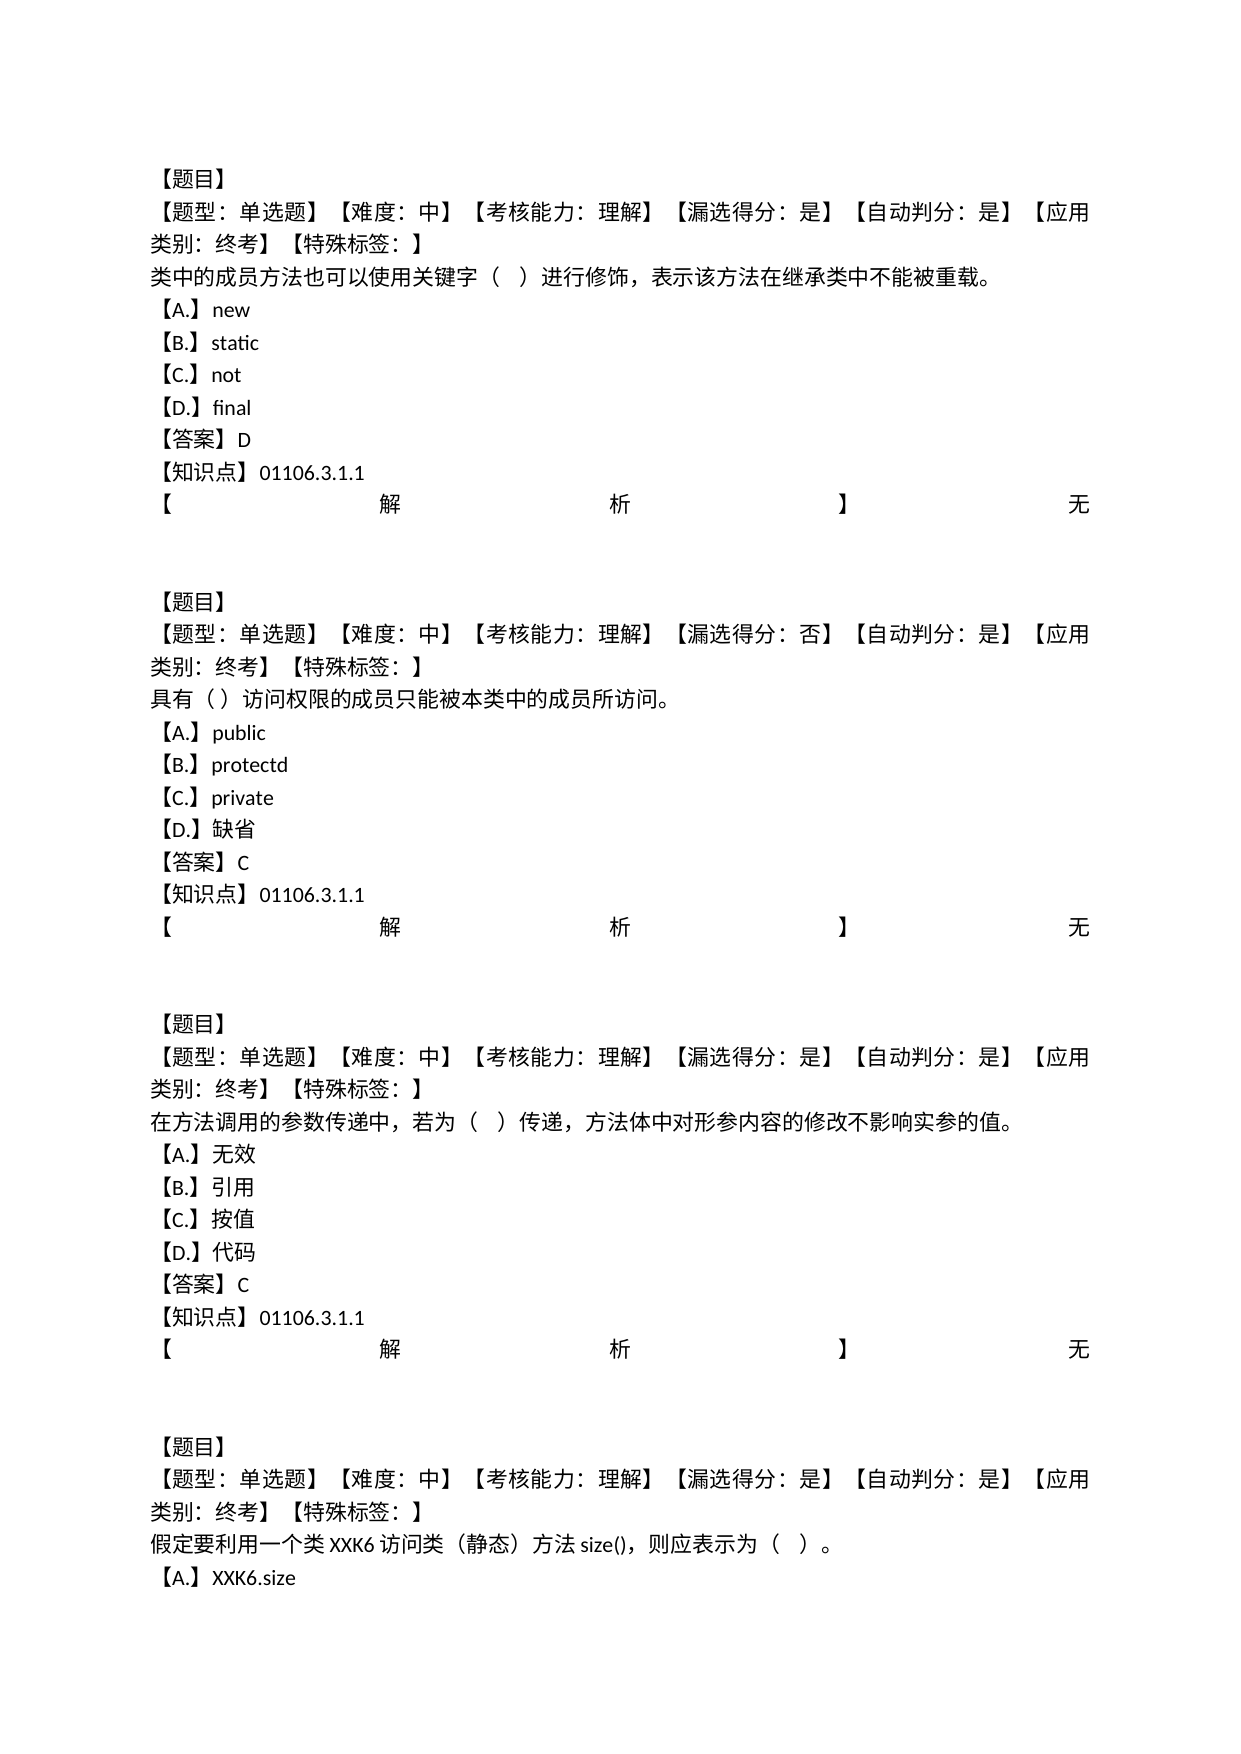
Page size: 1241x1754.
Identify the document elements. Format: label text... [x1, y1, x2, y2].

text 【D.】代码 [150, 1234, 1090, 1267]
text 在方法调用的参数传递中，若为（ ）传递，方法体中对形参内容的修改不影响实参的值。 [150, 1104, 1090, 1137]
text 【题目】 [150, 1007, 1090, 1039]
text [150, 194, 1090, 259]
text 【D.】缺省 [150, 812, 1090, 844]
text 【知识点】01106.3.1.1 [150, 877, 1090, 909]
text 类中的成员方法也可以使用关键字（ ）进行修饰，表示该方法在继承类中不能被重载。 [150, 259, 1090, 292]
text 【B.】static [150, 324, 1090, 357]
text 【C.】private [150, 779, 1090, 812]
text 【解析】无 [150, 909, 1090, 974]
text 【A.】无效 [150, 1137, 1090, 1169]
text 假定要利用一个类XXK6访问类（静态）方法size()，则应表示为（ ）。 [150, 1527, 1090, 1559]
text 【答案】D [150, 422, 1090, 454]
text 【B.】protectd [150, 747, 1090, 779]
text 【题型：单选题】【难度：中】【考核能力：理解】【漏选得分：否】【自动判分：是】【应用类别：终考】【特殊标签：】 [150, 617, 1090, 682]
text 【知识点】01106.3.1.1 [150, 1299, 1090, 1332]
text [150, 1462, 1090, 1527]
text 【题目】 [150, 162, 1090, 194]
text 【A.】public [150, 714, 1090, 747]
text 【题目】 [150, 584, 1090, 617]
text 【知识点】01106.3.1.1 [150, 454, 1090, 487]
text 【A.】XXK6.size [150, 1559, 1090, 1592]
text 【题型：单选题】【难度：中】【考核能力：理解】【漏选得分：是】【自动判分：是】【应用类别：终考】【特殊标签：】 [150, 1039, 1090, 1104]
text 【题目】 [150, 1429, 1090, 1462]
text 【解析】无 [150, 1332, 1090, 1397]
text 具有（ ）访问权限的成员只能被本类中的成员所访问。 [150, 682, 1090, 714]
text 【D.】final [150, 389, 1090, 422]
text 【C.】按值 [150, 1202, 1090, 1234]
text 【解析】无 [150, 487, 1090, 552]
text 【答案】C [150, 844, 1090, 877]
text 【C.】not [150, 357, 1090, 389]
text 【A.】new [150, 292, 1090, 324]
text 【答案】C [150, 1267, 1090, 1299]
text 【B.】引用 [150, 1169, 1090, 1202]
